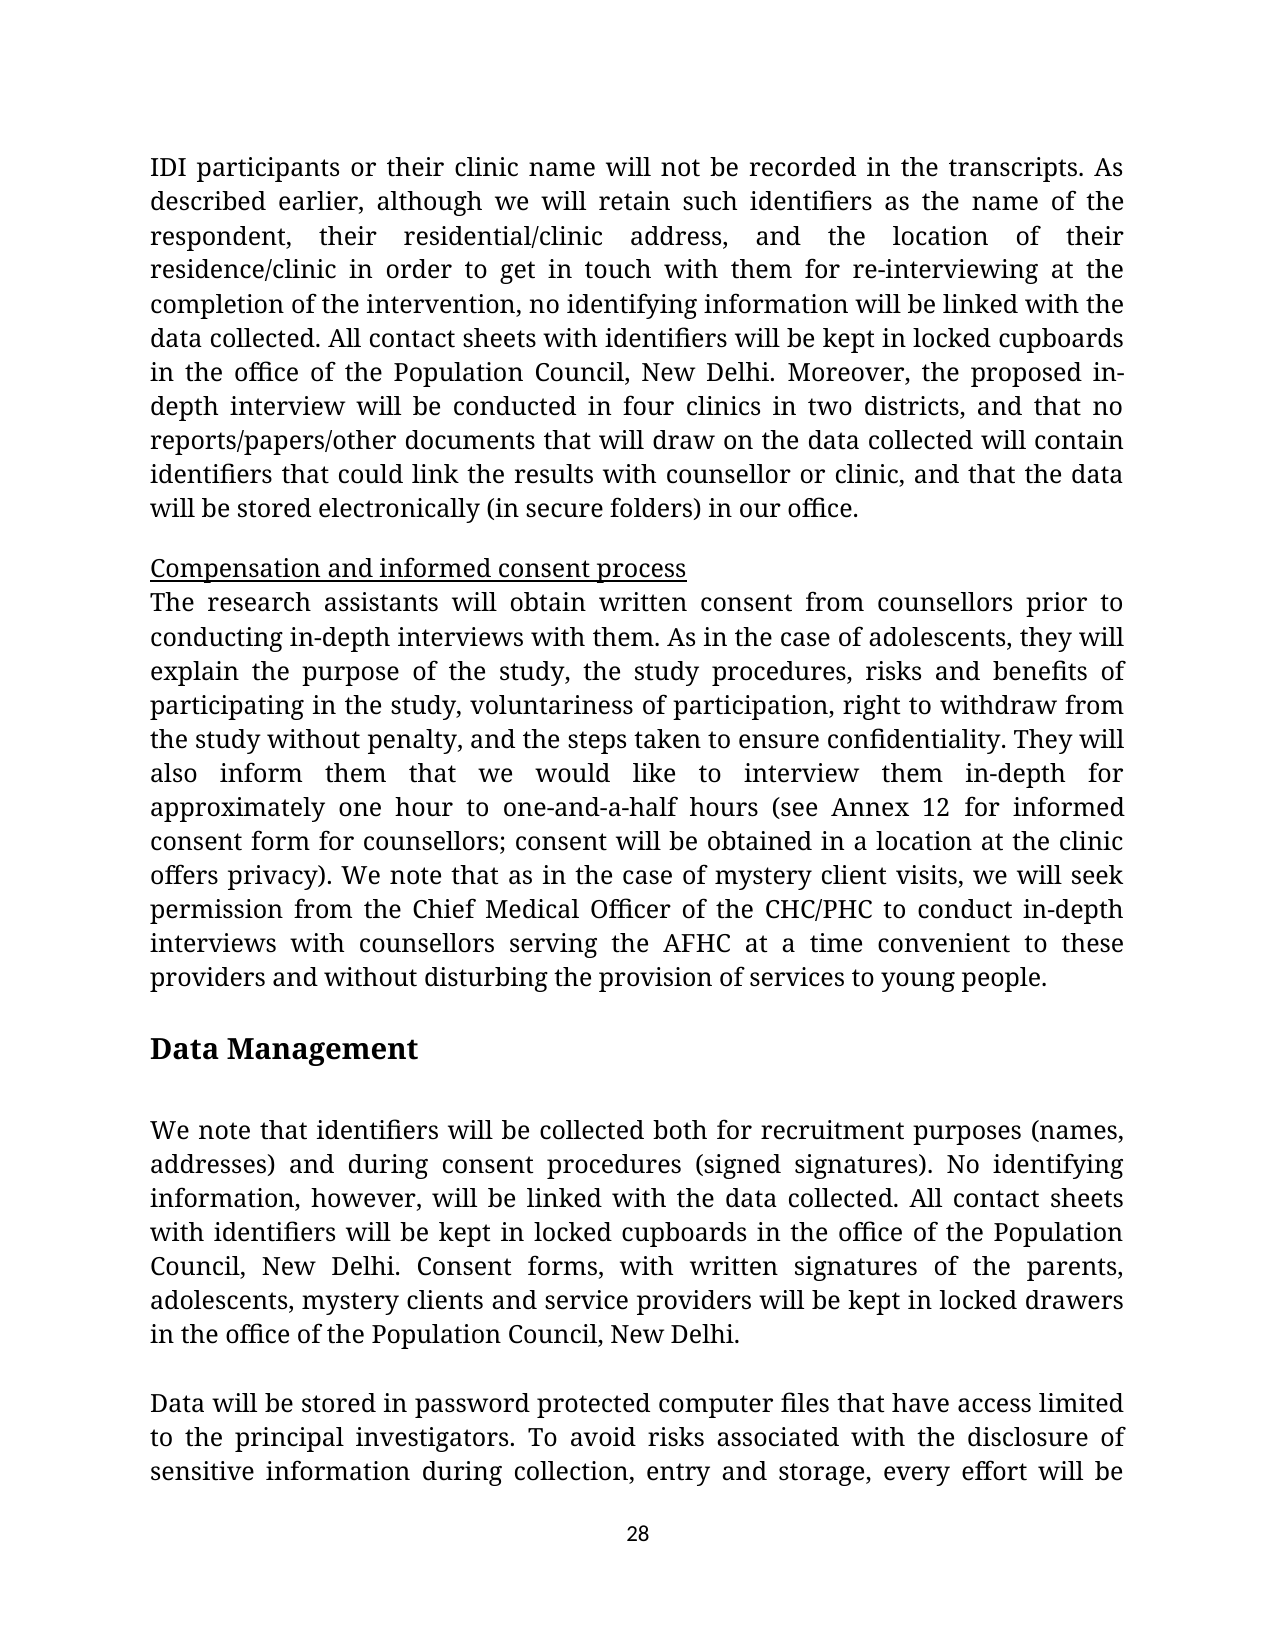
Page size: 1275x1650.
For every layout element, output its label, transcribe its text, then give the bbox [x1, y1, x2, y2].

subtitle Compensation and informed consent process [150, 551, 1125, 585]
text The research assistants will obtain written consent from counsellors prior to conducting in-depth interviews with them. As in the case of adolescents, they will explain the purpose of the study, the study procedures, risks and benefits of participating in the study, voluntariness of participation, right to withdraw from the study without penalty, and the steps taken to ensure confidentiality. They will also inform them that we would like to interview them in-depth for approximately one hour to one-and-a-half hours (see Annex 12 for informed consent form for counsellors; consent will be obtained in a location at the clinic offers privacy). We note that as in the case of mystery client visits, we will seek permission from the Chief Medical Officer of the CHC/PHC to conduct in-depth interviews with counsellors serving the AFHC at a time convenient to these providers and without disturbing the provision of services to young people. [150, 585, 1125, 994]
text We note that identifiers will be collected both for recruitment purposes (names, addresses) and during consent procedures (signed signatures). No identifying information, however, will be linked with the data collected. All contact sheets with identifiers will be kept in locked cupboards in the office of the Population Council, New Delhi. Consent forms, with written signatures of the parents, adolescents, mystery clients and service providers will be kept in locked drawers in the office of the Population Council, New Delhi. [150, 1113, 1125, 1351]
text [150, 1385, 1125, 1487]
text Data Management [150, 1028, 1125, 1068]
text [150, 150, 1125, 525]
